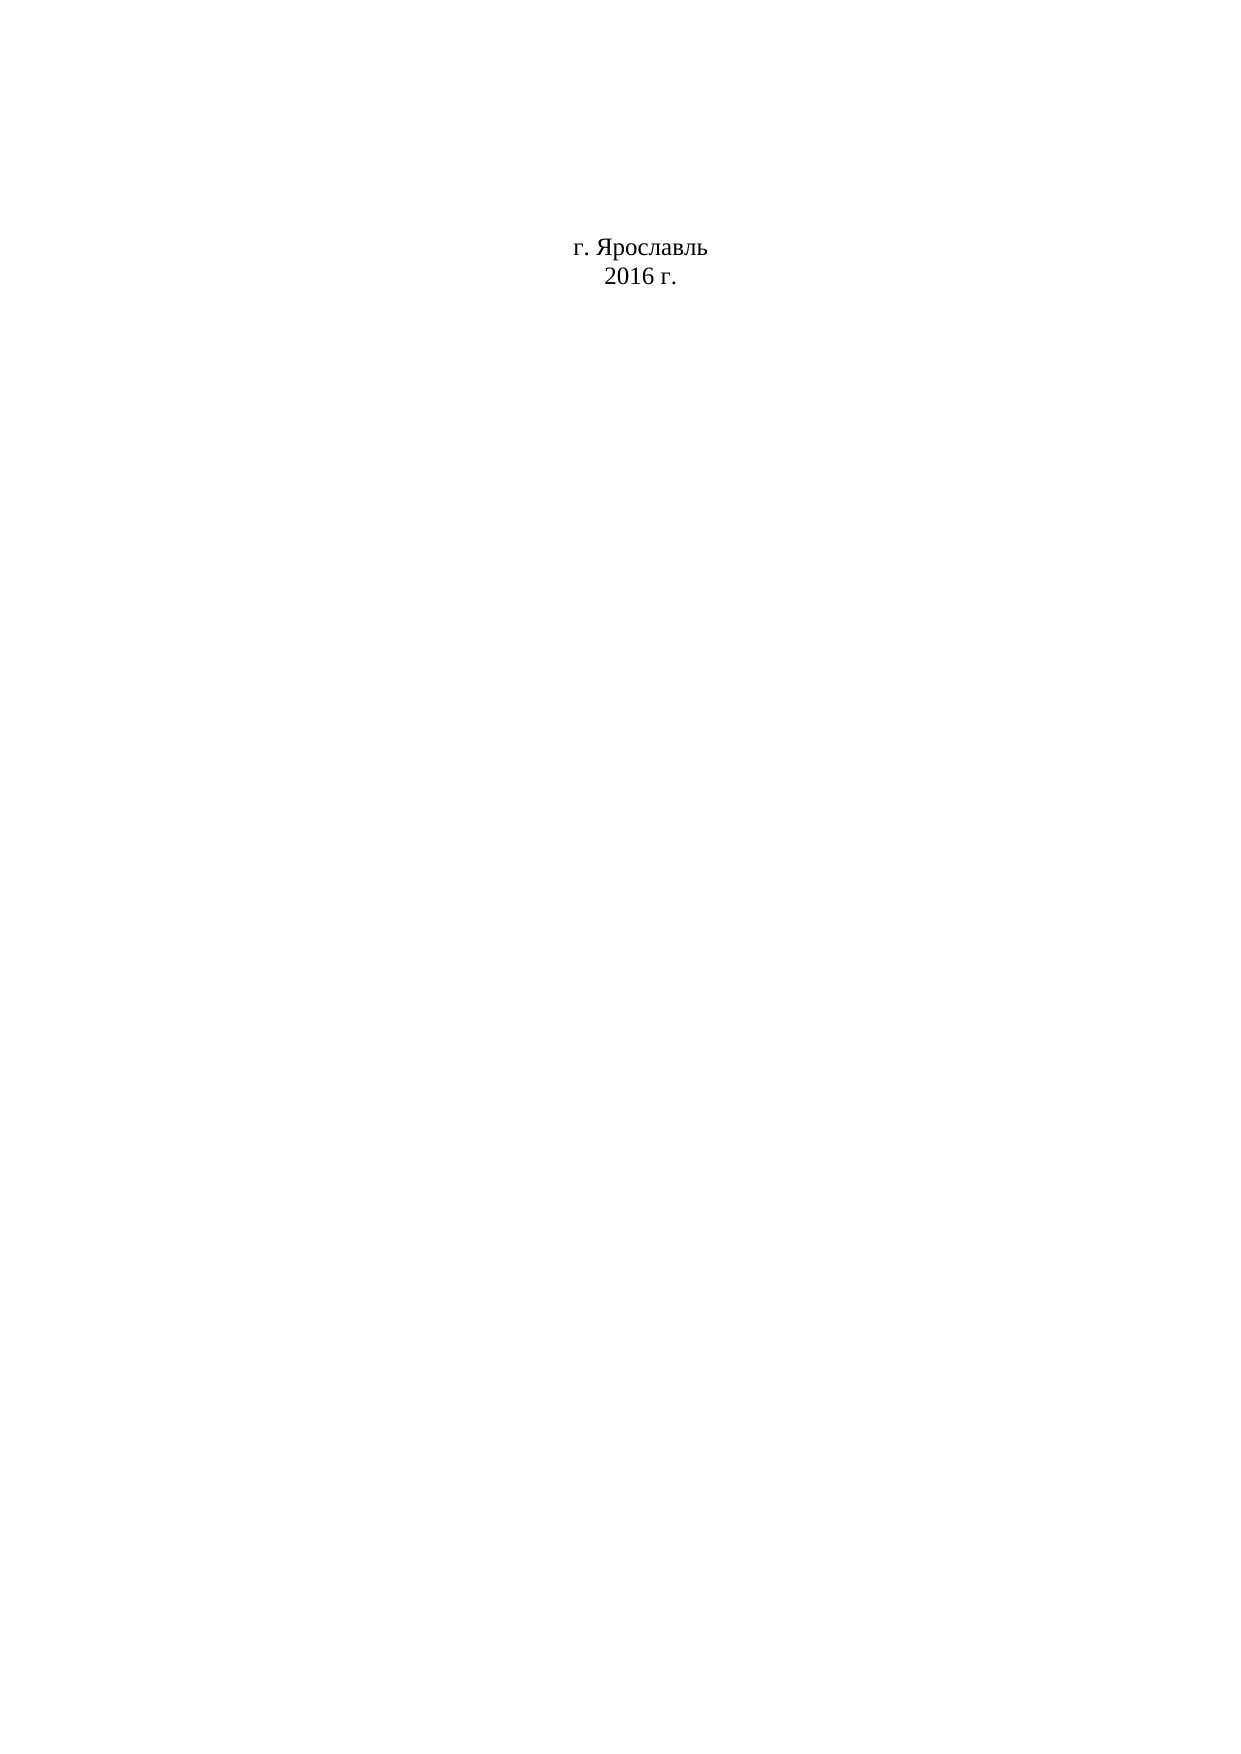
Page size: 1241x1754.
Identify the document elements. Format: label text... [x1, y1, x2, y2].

text г. Ярославль 2016 г. [129, 232, 1152, 290]
